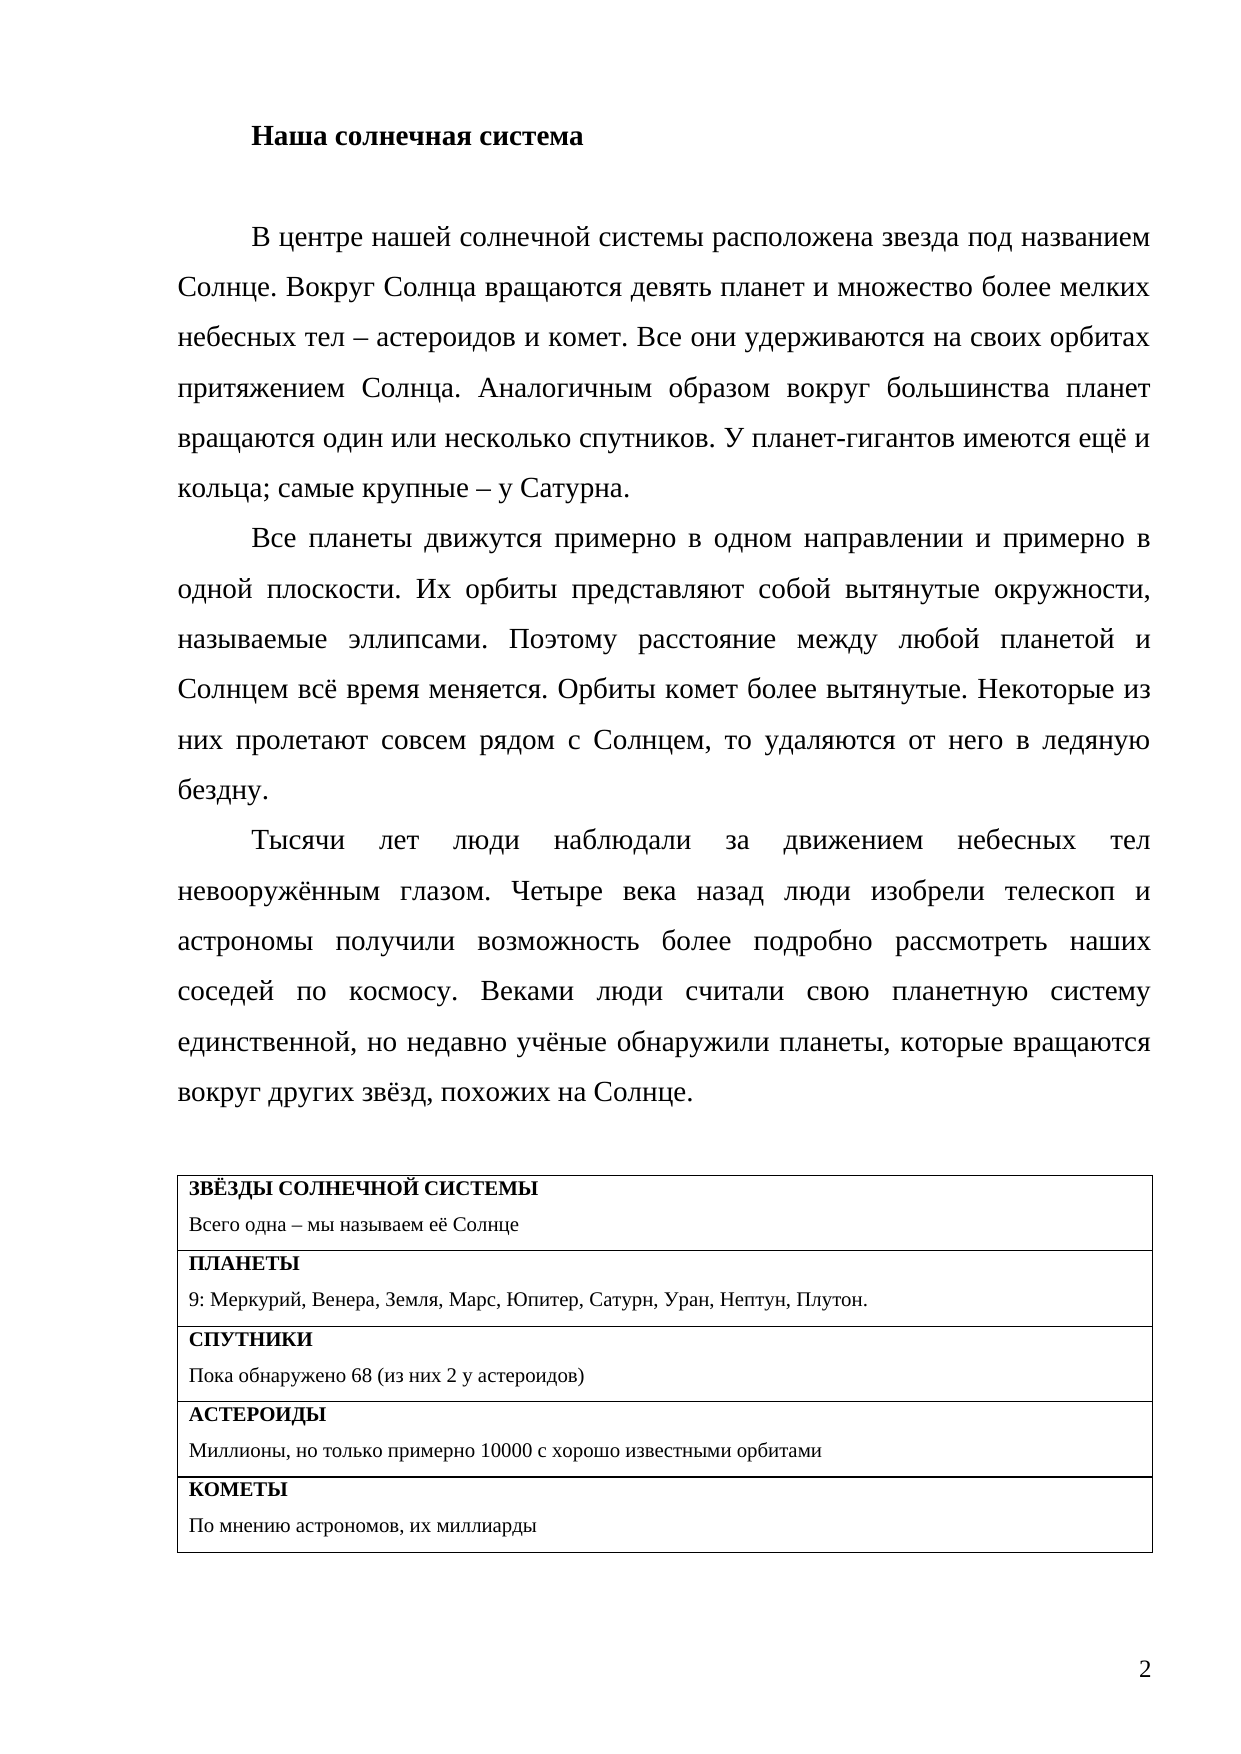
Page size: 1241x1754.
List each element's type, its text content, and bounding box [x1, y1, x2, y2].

text В центре нашей солнечной системы расположена звезда под названием Солнце. Вокруг Солнца вращаются девять планет и множество более мелких небесных тел – астероидов и комет. Все они удерживаются на своих орбитах притяжением Солнца. Аналогичным образом вокруг большинства планет вращаются один или несколько спутников. У планет-гигантов имеются ещё и кольца; самые крупные – у Сатурна. [177, 219, 1152, 504]
text Тысячи лет люди наблюдали за движением небесных тел невооружённым глазом. Четыре века назад люди изобрели телескоп и астрономы получили возможность более подробно рассмотреть наших соседей по космосу. Веками люди считали свою планетную систему единственной, но недавно учёные обнаружили планеты, которые вращаются вокруг других звёзд, похожих на Солнце. [177, 822, 1152, 1108]
table_cell ПЛАНЕТЫ 9: Меркурий, Венера, Земля, Марс, Юпитер, Сатурн, Уран, Нептун, Плутон. [178, 1251, 1152, 1326]
table_header ЗВЁЗДЫ СОЛНЕЧНОЙ СИСТЕМЫ Всего одна – мы называем её Солнце [178, 1176, 1152, 1250]
table_cell СПУТНИКИ Пока обнаружено 68 (из них 2 у астероидов) [178, 1327, 1152, 1401]
table_cell АСТЕРОИДЫ Миллионы, но только примерно 10000 с хорошо известными орбитами [178, 1402, 1152, 1476]
table_cell КОМЕТЫ По мнению астрономов, их миллиарды [178, 1478, 1152, 1552]
text Все планеты движутся примерно в одном направлении и примерно в одной плоскости. Их орбиты представляют собой вытянутые окружности, называемые эллипсами. Поэтому расстояние между любой планетой и Солнцем всё время меняется. Орбиты комет более вытянутые. Некоторые из них пролетают совсем рядом с Солнцем, то удаляются от него в ледяную бездну. [177, 521, 1152, 806]
text Наша солнечная система [177, 118, 1152, 152]
